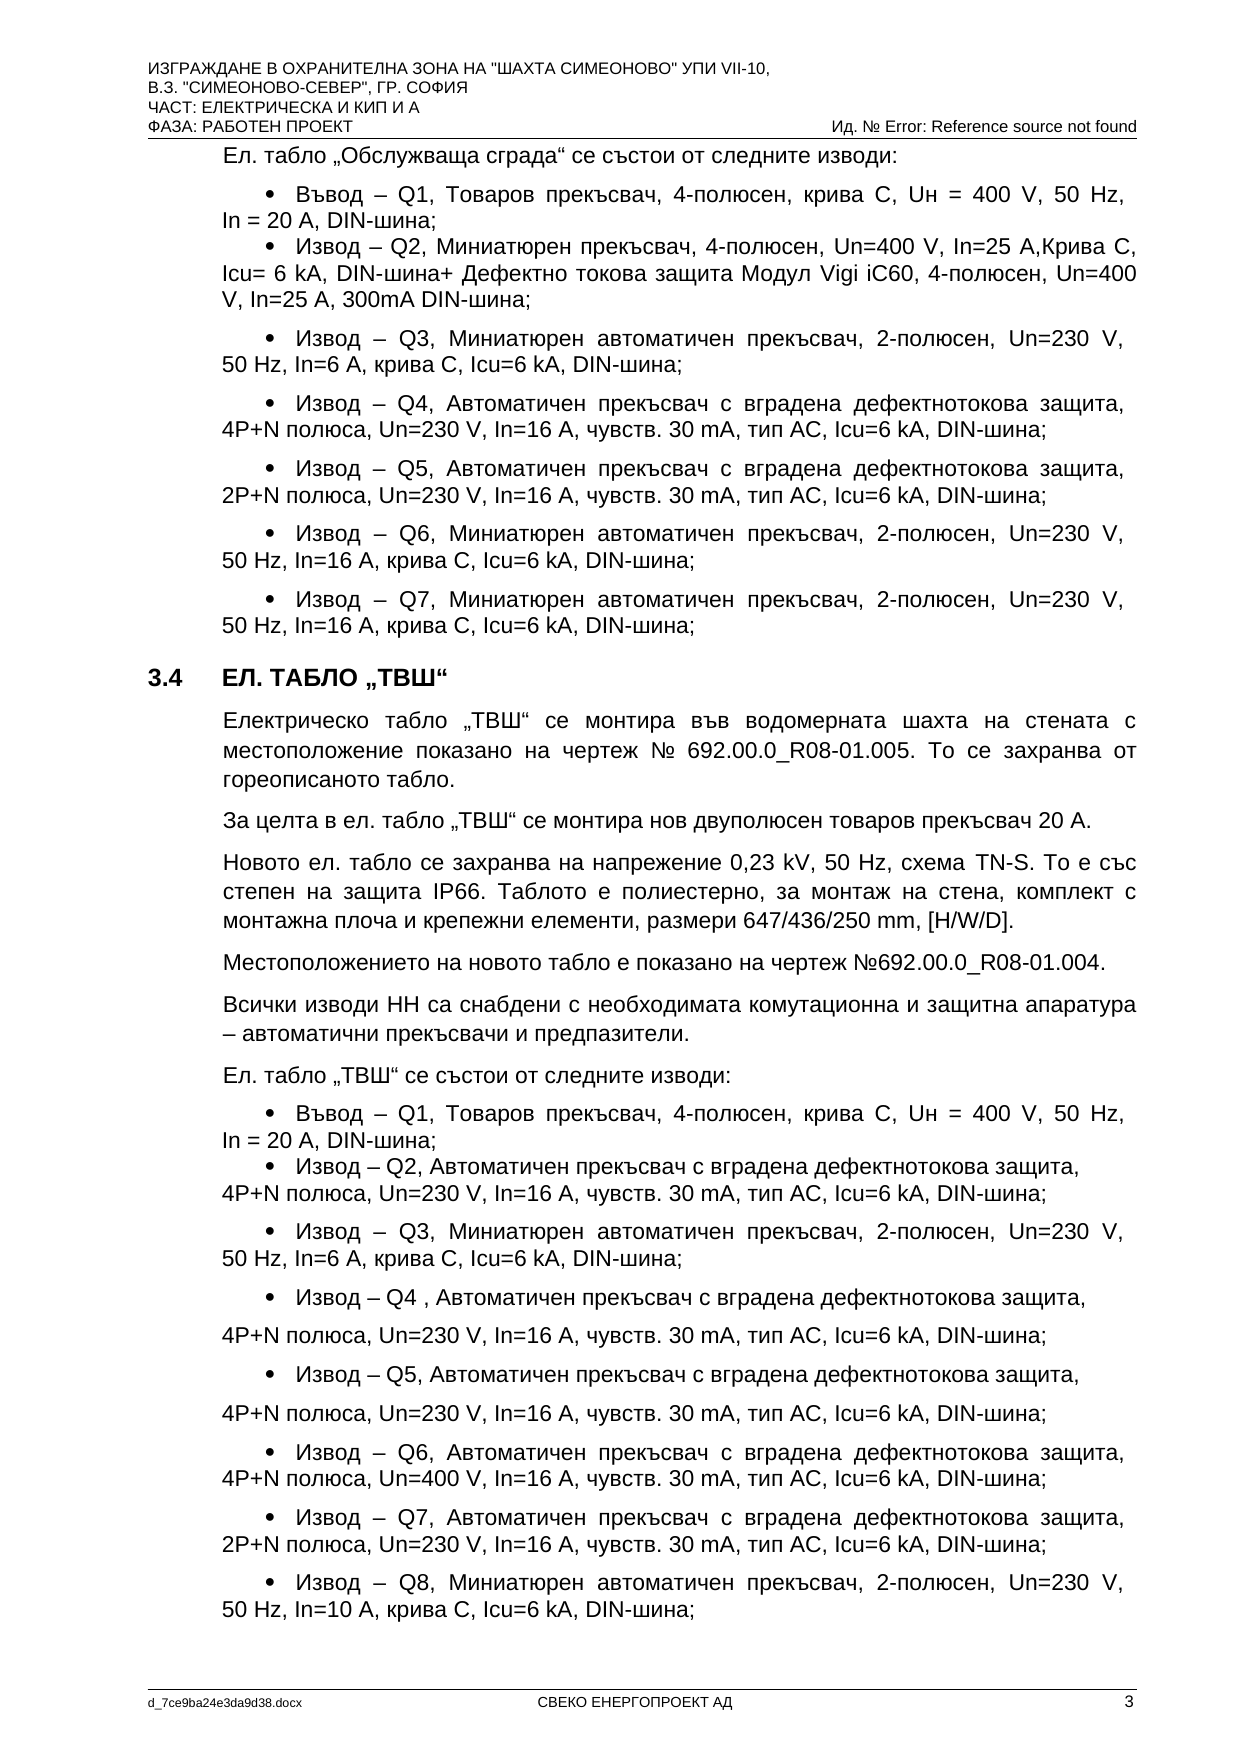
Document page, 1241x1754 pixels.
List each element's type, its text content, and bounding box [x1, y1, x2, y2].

text Ел. табло „ТВШ“ се състои от следните изводи: [223, 1059, 1137, 1088]
text Новото ел. табло се захранва на напрежение 0,23 kV, 50 Hz, схема TN-S. То е със степен на защита IP66. Таблото е полиестерно, за монтаж на стена, комплект с монтажна плоча и крепежни елементи, размери 647/436/250 mm, [H/W/D]. [223, 846, 1137, 934]
text Всички изводи НН са снабдени с необходимата комутационна и защитна апаратура – автоматични прекъсвачи и предпазители. [223, 988, 1137, 1046]
text Местоположението на новото табло е показано на чертеж №692.00.0_R08-01.004. [223, 946, 1137, 975]
list Извод – Q2, Автоматичен прекъсвач с вградена дефектнотокова защита, [266, 1153, 1137, 1179]
list Извод – Q7, Автоматичен прекъсвач с вградена дефектнотокова защита, 2P+N полюса, Un=230 V, In=16 A, чувств. 30 mA, тип АС, Icu=6 kA, DIN-шина; [222, 1504, 1137, 1557]
list Извод – Q4 , Автоматичен прекъсвач с вградена дефектнотокова защита, [266, 1283, 1137, 1310]
list Извод – Q3, Миниатюрен автоматичен прекъсвач, 2-полюсен, Un=230 V, 50 Hz, In=6 A, крива C, Icu=6 kA, DIN-шина; [222, 1218, 1137, 1271]
list Извод – Q4, Автоматичен прекъсвач с вградена дефектнотокова защита, 4P+N полюса, Un=230 V, In=16 A, чувств. 30 mA, тип АС, Icu=6 kA, DIN-шина; [222, 390, 1137, 443]
list Извод – Q5, Автоматичен прекъсвач с вградена дефектнотокова защита, 2P+N полюса, Un=230 V, In=16 A, чувств. 30 mA, тип АС, Icu=6 kA, DIN-шина; [222, 455, 1137, 508]
list Извод – Q5, Автоматичен прекъсвач с вградена дефектнотокова защита, [266, 1361, 1137, 1388]
text За целта в ел. табло „ТВШ“ се монтира нов двуполюсен товаров прекъсвач 20 А. [223, 804, 1137, 834]
text Ел. табло „Обслужваща сграда“ се състои от следните изводи: [223, 139, 1137, 168]
list 4P+N полюса, Un=230 V, In=16 A, чувств. 30 mA, тип АС, Icu=6 kA, DIN-шина; [222, 1400, 1137, 1426]
list Въвод – Q1, Товаров прекъсвач, 4-полюсен, крива C, Uн = 400 V, 50 Hz, In = 20 А, DIN-шина; [222, 181, 1137, 233]
list Извод – Q7, Миниатюрен автоматичен прекъсвач, 2-полюсен, Un=230 V, 50 Hz, In=16 A, крива C, Icu=6 kA, DIN-шина; [222, 586, 1137, 638]
list Извод – Q6, Миниатюрен автоматичен прекъсвач, 2-полюсен, Un=230 V, 50 Hz, In=16 A, крива C, Icu=6 kA, DIN-шина; [222, 520, 1137, 573]
text Електрическо табло „ТВШ“ се монтира във водомерната шахта на стената с местоположение показано на чертеж № 692.00.0_R08-01.005. То се захранва от гореописаното табло. [223, 704, 1137, 792]
list Извод – Q8, Миниатюрен автоматичен прекъсвач, 2-полюсен, Un=230 V, 50 Hz, In=10 A, крива C, Icu=6 kA, DIN-шина; [222, 1569, 1137, 1622]
list Въвод – Q1, Товаров прекъсвач, 4-полюсен, крива C, Uн = 400 V, 50 Hz, In = 20 А, DIN-шина; [222, 1100, 1137, 1153]
list Извод – Q6, Автоматичен прекъсвач с вградена дефектнотокова защита, 4P+N полюса, Un=400 V, In=16 A, чувств. 30 mA, тип АС, Icu=6 kA, DIN-шина; [222, 1439, 1137, 1492]
list 4P+N полюса, Un=230 V, In=16 A, чувств. 30 mA, тип АС, Icu=6 kA, DIN-шина; [222, 1179, 1137, 1206]
list Извод – Q3, Миниатюрен автоматичен прекъсвач, 2-полюсен, Un=230 V, 50 Hz, In=6 A, крива C, Icu=6 kA, DIN-шина; [222, 325, 1137, 377]
list 4P+N полюса, Un=230 V, In=16 A, чувств. 30 mA, тип АС, Icu=6 kA, DIN-шина; [222, 1322, 1137, 1349]
list Извод – Q2, Миниатюрен прекъсвач, 4-полюсен, Un=400 V, In=25 A,Крива С, Icu= 6 kA, DIN-шина+ Дефектно токова защита Модул Vigi iC60, 4-полюсен, Un=400 V, In=25 A, 300mA DIN-шина; [222, 233, 1137, 312]
subtitle ЕЛ. ТАБЛО „ТВШ“ [148, 663, 1137, 692]
